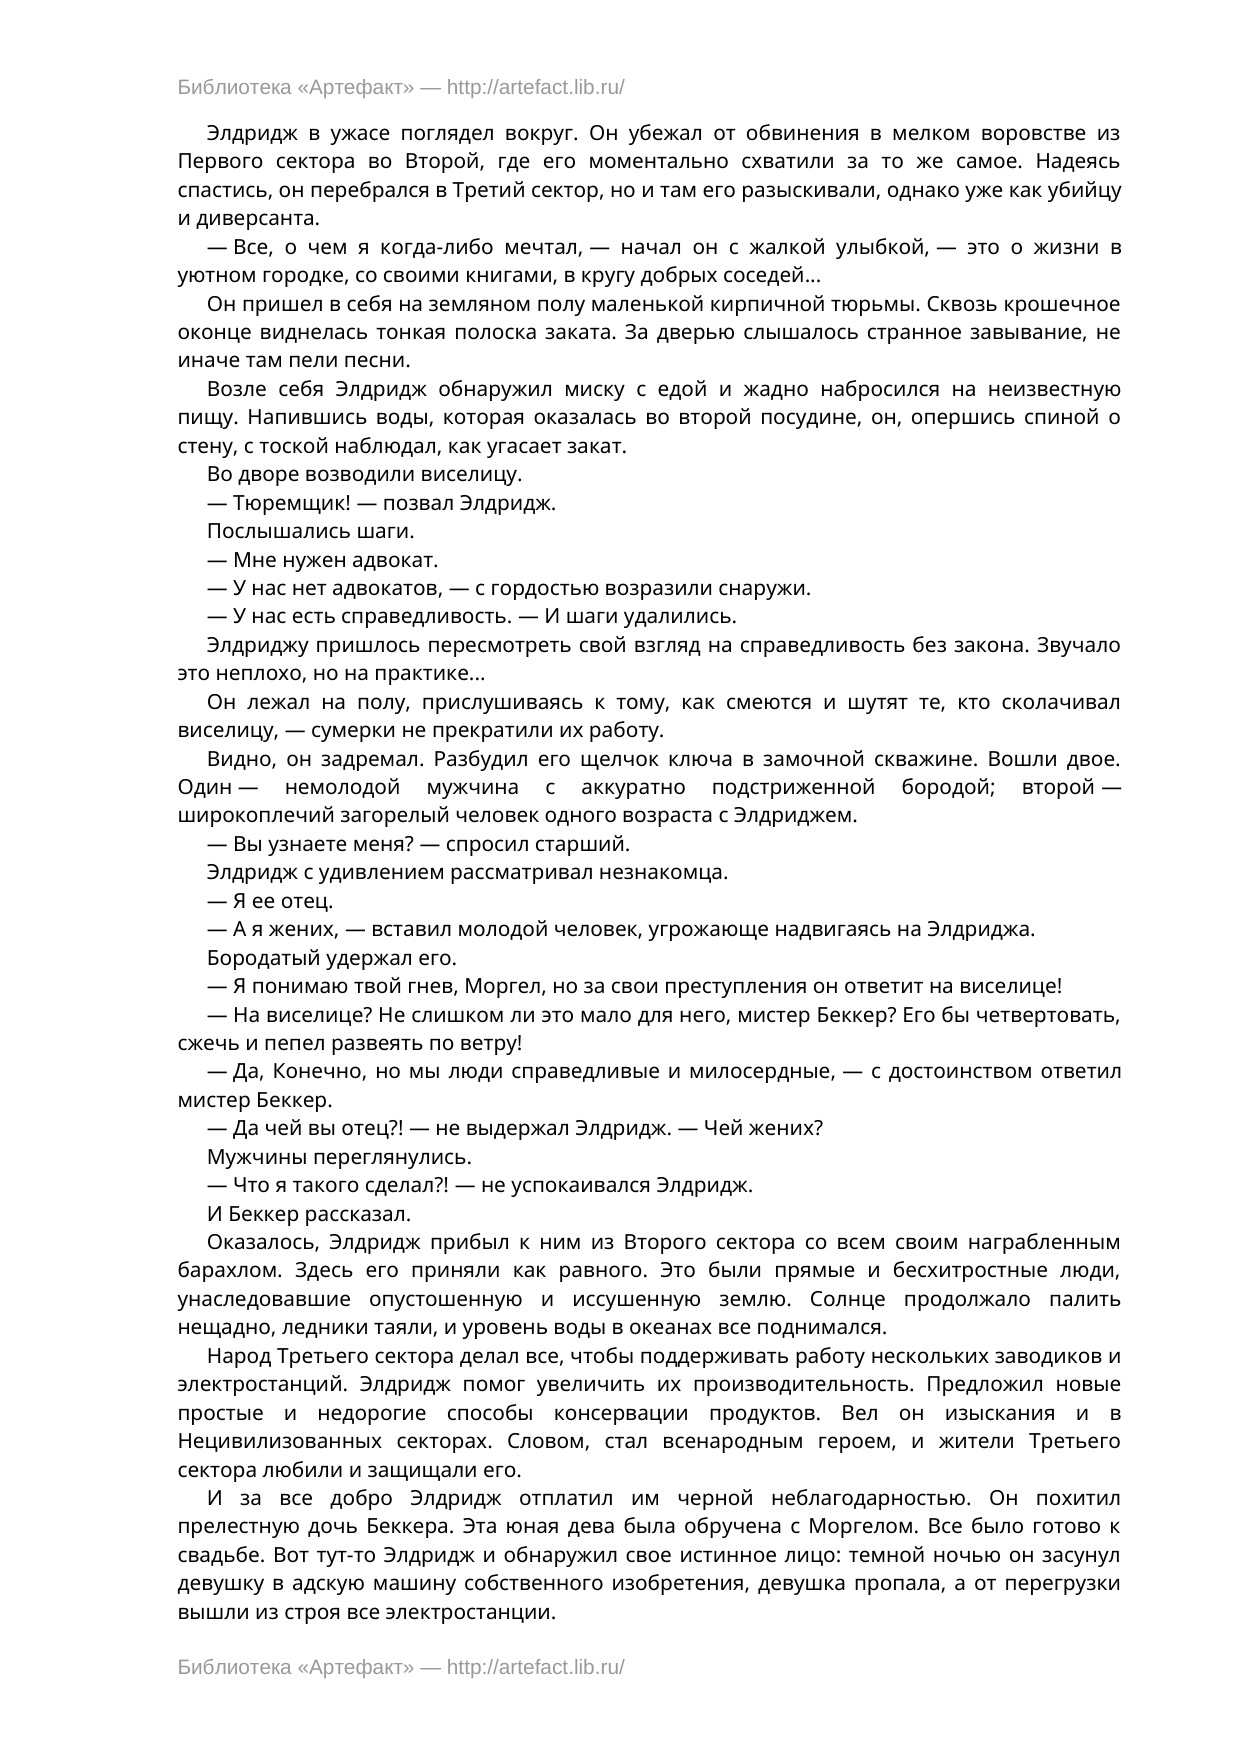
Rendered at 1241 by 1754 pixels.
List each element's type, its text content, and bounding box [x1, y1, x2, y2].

text Во дворе возводили виселицу. [177, 459, 1122, 488]
text Он пришел в себя на земляном полу маленькой кирпичной тюрьмы. Сквозь крошечное оконце виднелась тонкая полоска заката. За дверью слышалось странное завывание, не иначе там пели песни. [177, 289, 1122, 374]
text — Все, о чем я когда-либо мечтал, — начал он с жалкой улыбкой, — это о жизни в уютном городке, со своими книгами, в кругу добрых соседей... [177, 232, 1122, 289]
text — Да, Конечно, но мы люди справедливые и милосердные, — с достоинством ответил мистер Беккер. [177, 1057, 1122, 1113]
text — Что я такого сделал?! — не успокаивался Элдридж. [177, 1170, 1122, 1199]
text Элдридж с удивлением рассматривал незнакомца. [177, 857, 1122, 886]
text И за все добро Элдридж отплатил им черной неблагодарностью. Он похитил прелестную дочь Беккера. Эта юная дева была обручена с Моргелом. Все было готово к свадьбе. Вот тут-то Элдридж и обнаружил свое истинное лицо: темной ночью он засунул девушку в адскую машину собственного изобретения, девушка пропала, а от перегрузки вышли из строя все электростанции. [177, 1483, 1122, 1625]
text — Вы узнаете меня? — спросил старший. [177, 829, 1122, 857]
text — Да чей вы отец?! — не выдержал Элдридж. — Чей жених? [177, 1113, 1122, 1142]
text Возле себя Элдридж обнаружил миску с едой и жадно набросился на неизвестную пищу. Напившись воды, которая оказалась во второй посудине, он, опершись спиной о стену, с тоской наблюдал, как угасает закат. [177, 374, 1122, 459]
text — У нас есть справедливость. — И шаги удалились. [177, 602, 1122, 630]
text Он лежал на полу, прислушиваясь к тому, как смеются и шутят те, кто сколачивал виселицу, — сумерки не прекратили их работу. [177, 687, 1122, 744]
text Элдриджу пришлось пересмотреть свой взгляд на справедливость без закона. Звучало это неплохо, но на практике... [177, 630, 1122, 687]
text Видно, он задремал. Разбудил его щелчок ключа в замочной скважине. Вошли двое. Один — немолодой мужчина с аккуратно подстриженной бородой; второй — широкоплечий загорелый человек одного возраста с Элдриджем. [177, 744, 1122, 829]
text — А я жених, — вставил молодой человек, угрожающе надвигаясь на Элдриджа. [177, 914, 1122, 943]
text — На виселице? Не слишком ли это мало для него, мистер Беккер? Его бы четвертовать, сжечь и пепел развеять по ветру! [177, 1000, 1122, 1057]
text Элдридж в ужасе поглядел вокруг. Он убежал от обвинения в мелком воровстве из Первого сектора во Второй, где его моментально схватили за то же самое. Надеясь спастись, он перебрался в Третий сектор, но и там его разыскивали, однако уже как убийцу и диверсанта. [177, 118, 1122, 232]
text — Тюремщик! — позвал Элдридж. [177, 488, 1122, 516]
text Послышались шаги. [177, 516, 1122, 545]
text — Я понимаю твой гнев, Моргел, но за свои преступления он ответит на виселице! [177, 971, 1122, 1000]
text Бородатый удержал его. [177, 943, 1122, 971]
text — Я ее отец. [177, 886, 1122, 914]
text Оказалось, Элдридж прибыл к ним из Второго сектора со всем своим награбленным барахлом. Здесь его приняли как равного. Это были прямые и бесхитростные люди, унаследовавшие опустошенную и иссушенную землю. Солнце продолжало палить нещадно, ледники таяли, и уровень воды в океанах все поднимался. [177, 1227, 1122, 1341]
text Народ Третьего сектора делал все, чтобы поддерживать работу нескольких заводиков и электростанций. Элдридж помог увеличить их производительность. Предложил новые простые и недорогие способы консервации продуктов. Вел он изыскания и в Нецивилизованных секторах. Словом, стал всенародным героем, и жители Третьего сектора любили и защищали его. [177, 1341, 1122, 1483]
text И Беккер рассказал. [177, 1199, 1122, 1227]
text Мужчины переглянулись. [177, 1142, 1122, 1170]
text — У нас нет адвокатов, — с гордостью возразили снаружи. [177, 573, 1122, 602]
text — Мне нужен адвокат. [177, 545, 1122, 573]
